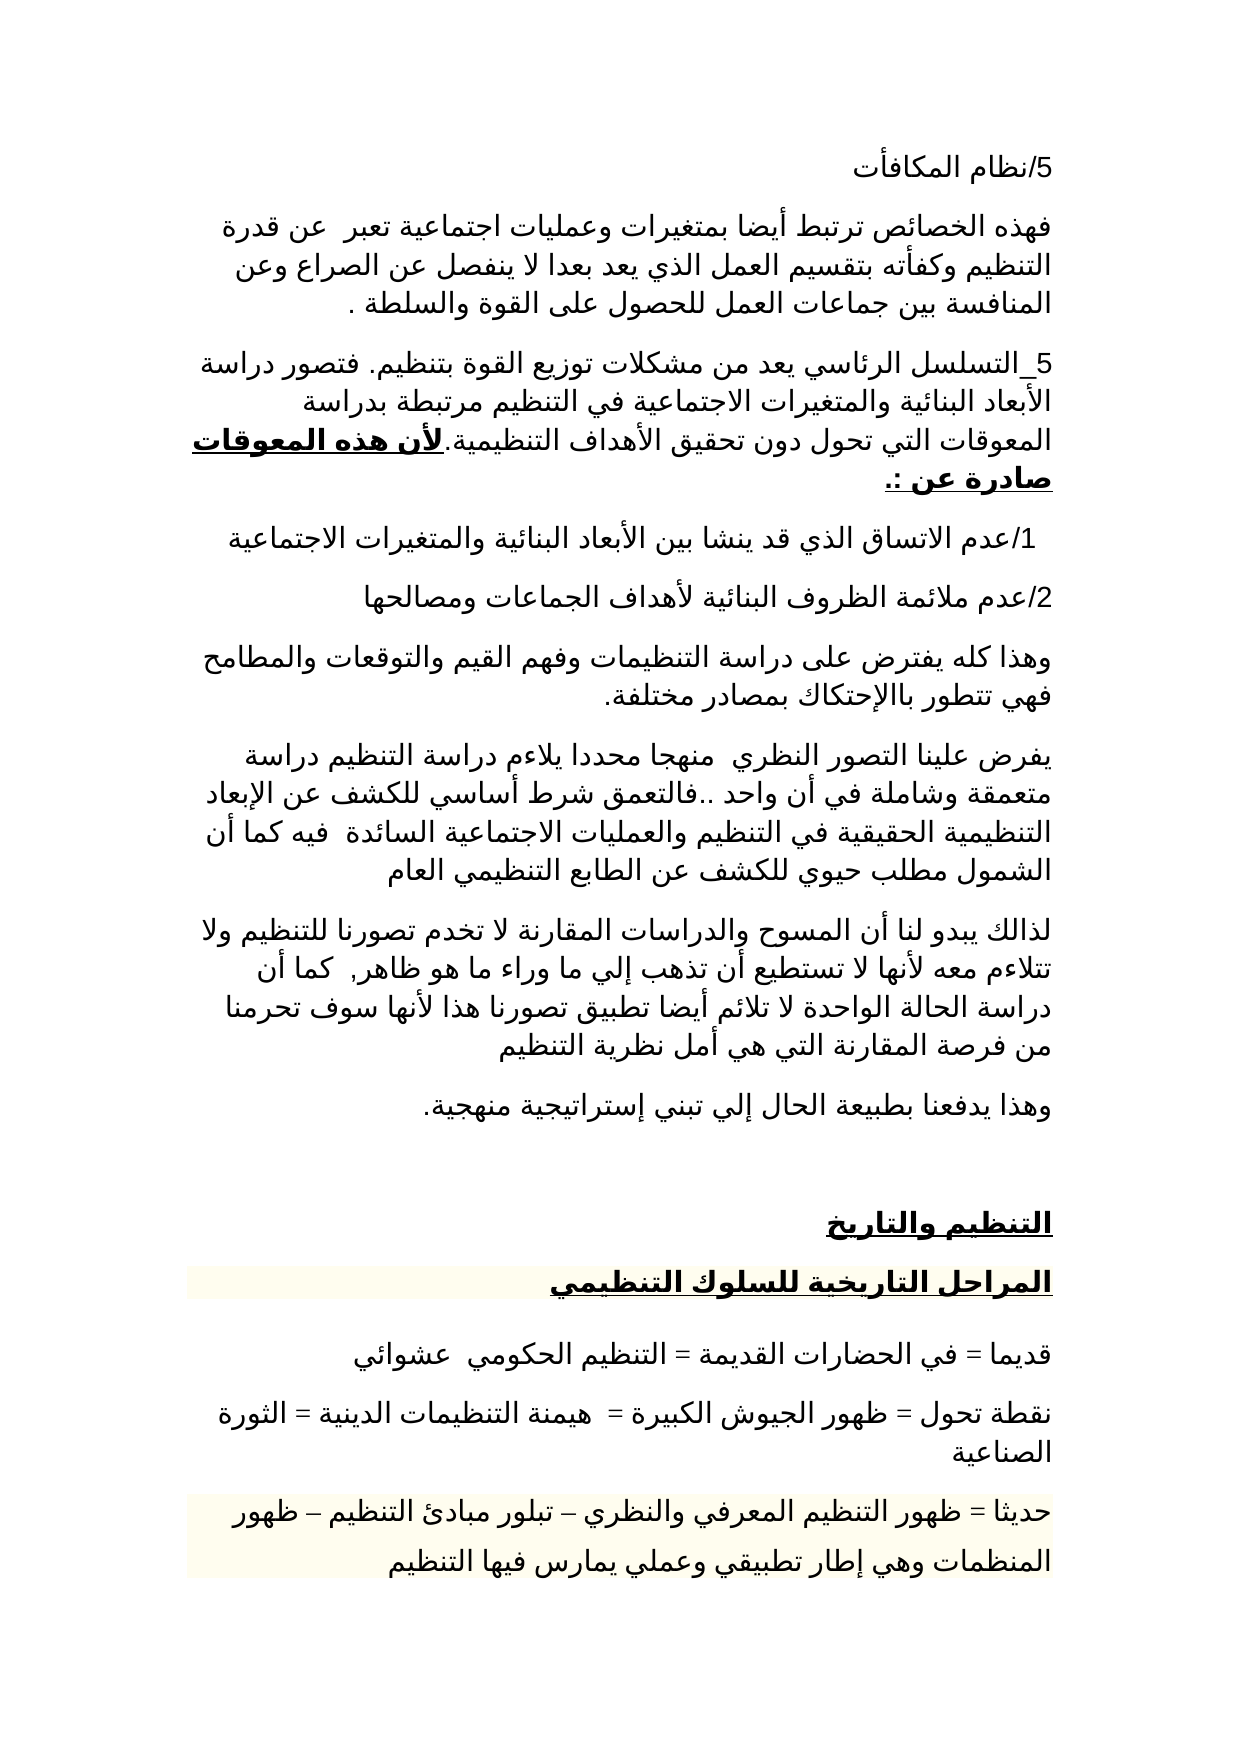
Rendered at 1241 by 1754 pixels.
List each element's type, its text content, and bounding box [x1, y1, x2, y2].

text 5/نظام المكافأت [187, 150, 1053, 183]
text حديثا = ظهور التنظيم المعرفي والنظري – تبلور مبادئ التنظيم – ظهور المنظمات وهي إطار تطبيقي وعملي يمارس فيها التنظيم [187, 1494, 1053, 1578]
text وهذا كله يفترض على دراسة التنظيمات وفهم القيم والتوقعات والمطامح فهي تتطور باالإحتكاك بمصادر مختلفة. [187, 639, 1053, 712]
text قديما = في الحضارات القديمة = التنظيم الحكومي عشوائي [187, 1337, 1053, 1370]
text المراحل التاريخية للسلوك التنظيمي [187, 1266, 1053, 1299]
text وهذا يدفعنا بطبيعة الحال إلي تبني إستراتيجية منهجية. [187, 1087, 1053, 1121]
text 2/عدم ملائمة الظروف البنائية لأهداف الجماعات ومصالحها [187, 580, 1053, 614]
text التنظيم والتاريخ [187, 1206, 1053, 1240]
text فهذه الخصائص ترتبط أيضا بمتغيرات وعمليات اجتماعية تعبر عن قدرة التنظيم وكفأته بتقسيم العمل الذي يعد بعدا لا ينفصل عن الصراع وعن المنافسة بين جماعات العمل للحصول على القوة والسلطة . [187, 209, 1053, 320]
text 1/عدم الاتساق الذي قد ينشا بين الأبعاد البنائية والمتغيرات الاجتماعية [187, 521, 1053, 554]
text يفرض علينا التصور النظري منهجا محددا يلاءم دراسة التنظيم دراسة متعمقة وشاملة في أن واحد ..فالتعمق شرط أساسي للكشف عن الإبعاد التنظيمية الحقيقية في التنظيم والعمليات الاجتماعية السائدة فيه كما أن الشمول مطلب حيوي للكشف عن الطابع التنظيمي العام [187, 737, 1053, 887]
text نقطة تحول = ظهور الجيوش الكبيرة = هيمنة التنظيمات الدينية = الثورة الصناعية [187, 1396, 1053, 1468]
text لذالك يبدو لنا أن المسوح والدراسات المقارنة لا تخدم تصورنا للتنظيم ولا تتلاءم معه لأنها لا تستطيع أن تذهب إلي ما وراء ما هو ظاهر, كما أن دراسة الحالة الواحدة لا تلائم أيضا تطبيق تصورنا هذا لأنها سوف تحرمنا من فرصة المقارنة التي هي أمل نظرية التنظيم [187, 912, 1053, 1062]
text 5_التسلسل الرئاسي يعد من مشكلات توزيع القوة بتنظيم. فتصور دراسة الأبعاد البنائية والمتغيرات الاجتماعية في التنظيم مرتبطة بدراسة المعوقات التي تحول دون تحقيق الأهداف التنظيمية.لأن هذه المعوقات صادرة عن :. [187, 346, 1053, 495]
